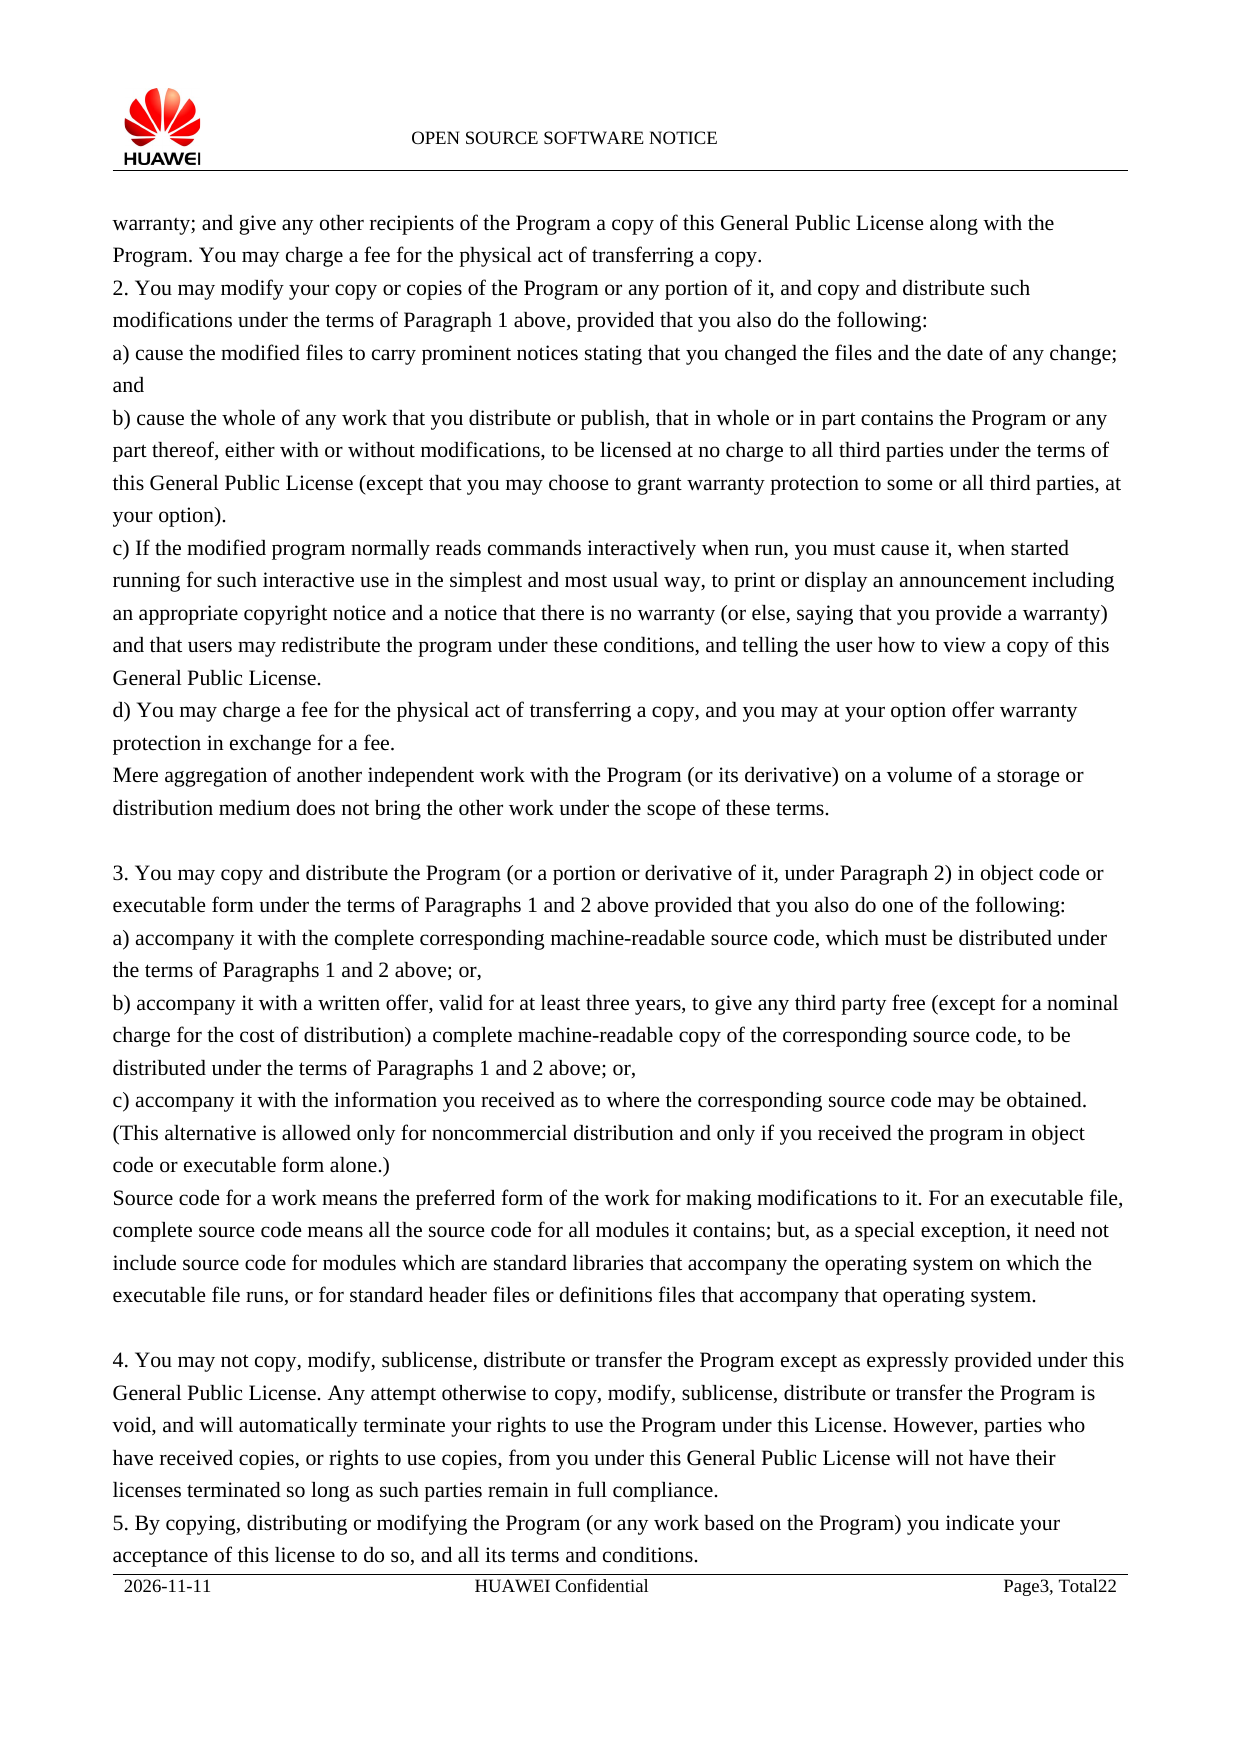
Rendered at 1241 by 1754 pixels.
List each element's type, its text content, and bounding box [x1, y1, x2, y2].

picture [124, 88, 201, 165]
